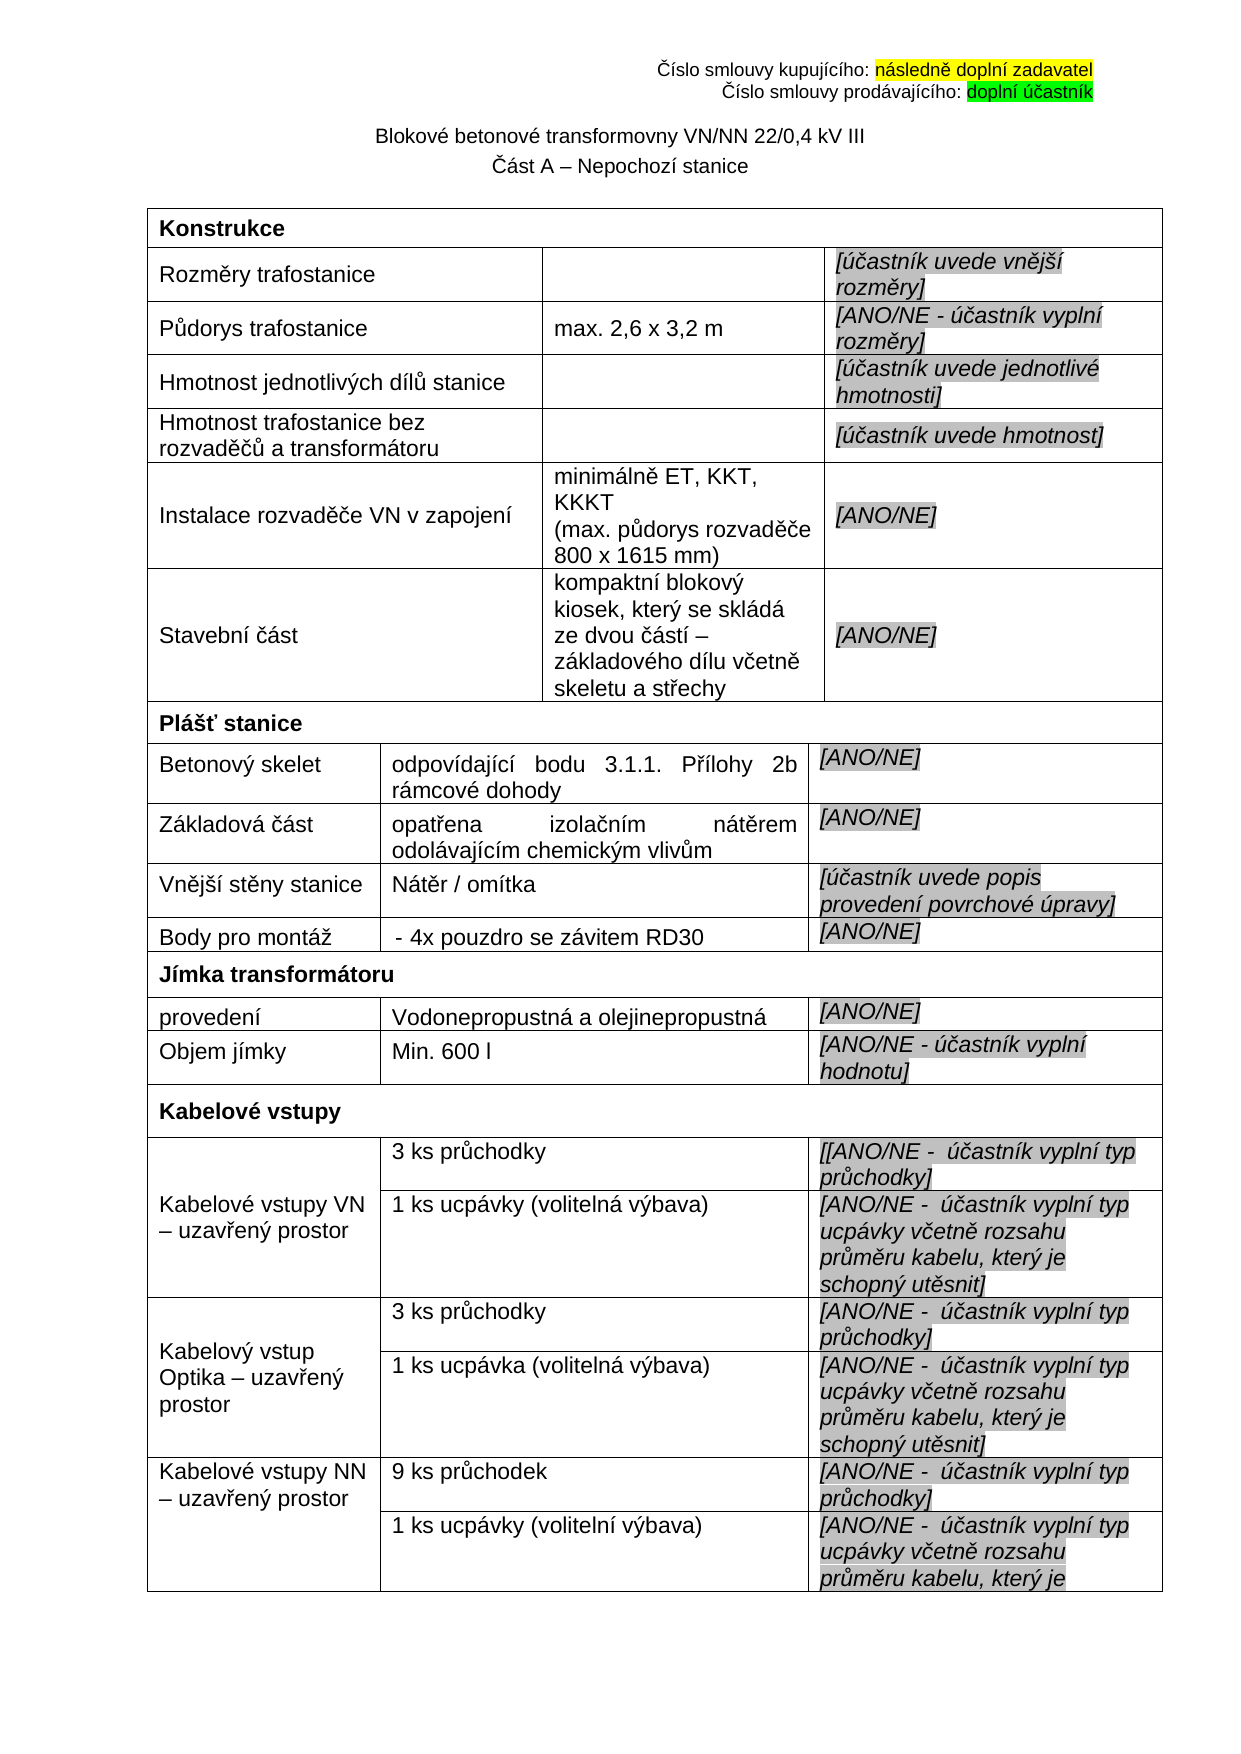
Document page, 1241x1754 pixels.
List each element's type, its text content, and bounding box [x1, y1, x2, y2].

table_cell 4x pouzdro se závitem RD30 [381, 918, 808, 951]
table_cell minimálně ET, KKT, KKKT (max. půdorys rozvaděče 800 x 1615 mm) [543, 463, 824, 568]
table_cell Hmotnost trafostanice bez rozvaděčů a transformátoru [148, 409, 542, 462]
table_cell odpovídající bodu 3.1.1. Přílohy 2b rámcové dohody [381, 744, 808, 803]
table_cell [ANO/NE] [809, 998, 1162, 1030]
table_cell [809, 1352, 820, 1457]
table_cell Min. 600 l [381, 1031, 808, 1084]
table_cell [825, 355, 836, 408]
table_cell Plášť stanice [148, 702, 1162, 743]
table_cell Konstrukce [148, 209, 1162, 247]
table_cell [381, 1512, 808, 1591]
table_cell [ANO/NE] [809, 918, 1162, 951]
table_cell [543, 409, 824, 462]
table_cell [ANO/NE - účastník vyplní rozměry] [925, 302, 1162, 354]
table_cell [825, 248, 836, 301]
table_cell Základová část [148, 804, 380, 863]
table_cell kompaktní blokový kiosek, který se skládá ze dvou částí – základového dílu včetně skeletu a střechy [543, 569, 824, 701]
table_cell [543, 355, 824, 408]
table_cell [ANO/NE - účastník vyplní typ ucpávky včetně rozsahu průměru kabelu, který je schopný utěsnit] [985, 1191, 1162, 1297]
table_cell 3 ks průchodky [381, 1298, 808, 1351]
table_cell Stavební část [148, 569, 542, 701]
table_cell Body pro montáž [148, 918, 380, 951]
table_cell provedení [148, 998, 380, 1030]
table_cell [účastník uvede hmotnost] [825, 409, 1162, 462]
table_cell [ANO/NE - účastník vyplní typ ucpávky včetně rozsahu průměru kabelu, který je schopný utěsnit] [985, 1352, 1162, 1457]
table_cell Hmotnost jednotlivých dílů stanice [148, 355, 542, 408]
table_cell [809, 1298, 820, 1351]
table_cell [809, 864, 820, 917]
table_cell max. 2,6 x 3,2 m [543, 302, 824, 354]
table_cell Kabelové vstupy NN – uzavřený prostor [148, 1458, 380, 1591]
table_cell Betonový skelet [148, 744, 380, 803]
table_cell Půdorys trafostanice [148, 302, 542, 354]
table_cell Kabelový vstup Optika – uzavřený prostor [148, 1298, 380, 1457]
table_cell Vnější stěny stanice [148, 864, 380, 917]
table_cell [ANO/NE] [825, 569, 1162, 701]
table_cell 1 ks ucpávky (volitelná výbava) [381, 1191, 808, 1297]
table_cell Objem jímky [148, 1031, 380, 1084]
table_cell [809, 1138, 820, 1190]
table_cell Vodonepropustná a olejinepropustná [381, 998, 808, 1030]
table_cell Kabelové vstupy VN – uzavřený prostor [148, 1138, 380, 1297]
table_cell Rozměry trafostanice [148, 248, 542, 301]
table_cell 1 ks ucpávka (volitelná výbava) [381, 1352, 808, 1457]
table_cell [ANO/NE] [809, 744, 1162, 803]
table_cell opatřena izolačním nátěrem odolávajícím chemickým vlivům [381, 804, 808, 863]
table_cell [ANO/NE - účastník vyplní hodnotu] [909, 1031, 1162, 1084]
table_cell [[ANO/NE - účastník vyplní typ průchodky] [932, 1138, 1162, 1190]
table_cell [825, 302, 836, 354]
table_cell [ANO/NE - účastník vyplní typ průchodky] [932, 1298, 1162, 1351]
table_cell Jímka transformátoru [148, 952, 1162, 997]
table_cell [ANO/NE] [809, 804, 1162, 863]
table_cell [ANO/NE] [825, 463, 1162, 568]
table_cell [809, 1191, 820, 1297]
table_cell [účastník uvede jednotlivé hmotnosti] [941, 355, 1162, 408]
table_cell [účastník uvede popis provedení povrchové úpravy] [1041, 864, 1162, 917]
table_cell Nátěr / omítka [381, 864, 808, 917]
table_cell 3 ks průchodky [381, 1138, 808, 1190]
table_cell Instalace rozvaděče VN v zapojení [148, 463, 542, 568]
table_cell Kabelové vstupy [148, 1085, 1162, 1137]
table_cell 9 ks průchodek [381, 1458, 808, 1511]
table_cell [543, 248, 824, 301]
table_cell [ANO/NE - účastník vyplní typ ucpávky včetně rozsahu průměru kabelu, který je schopný utěsnit] [809, 1512, 1162, 1591]
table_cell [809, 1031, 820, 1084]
table_cell [účastník uvede vnější rozměry] [925, 248, 1162, 301]
table_cell [ANO/NE - účastník vyplní typ průchodky] [809, 1458, 1162, 1511]
